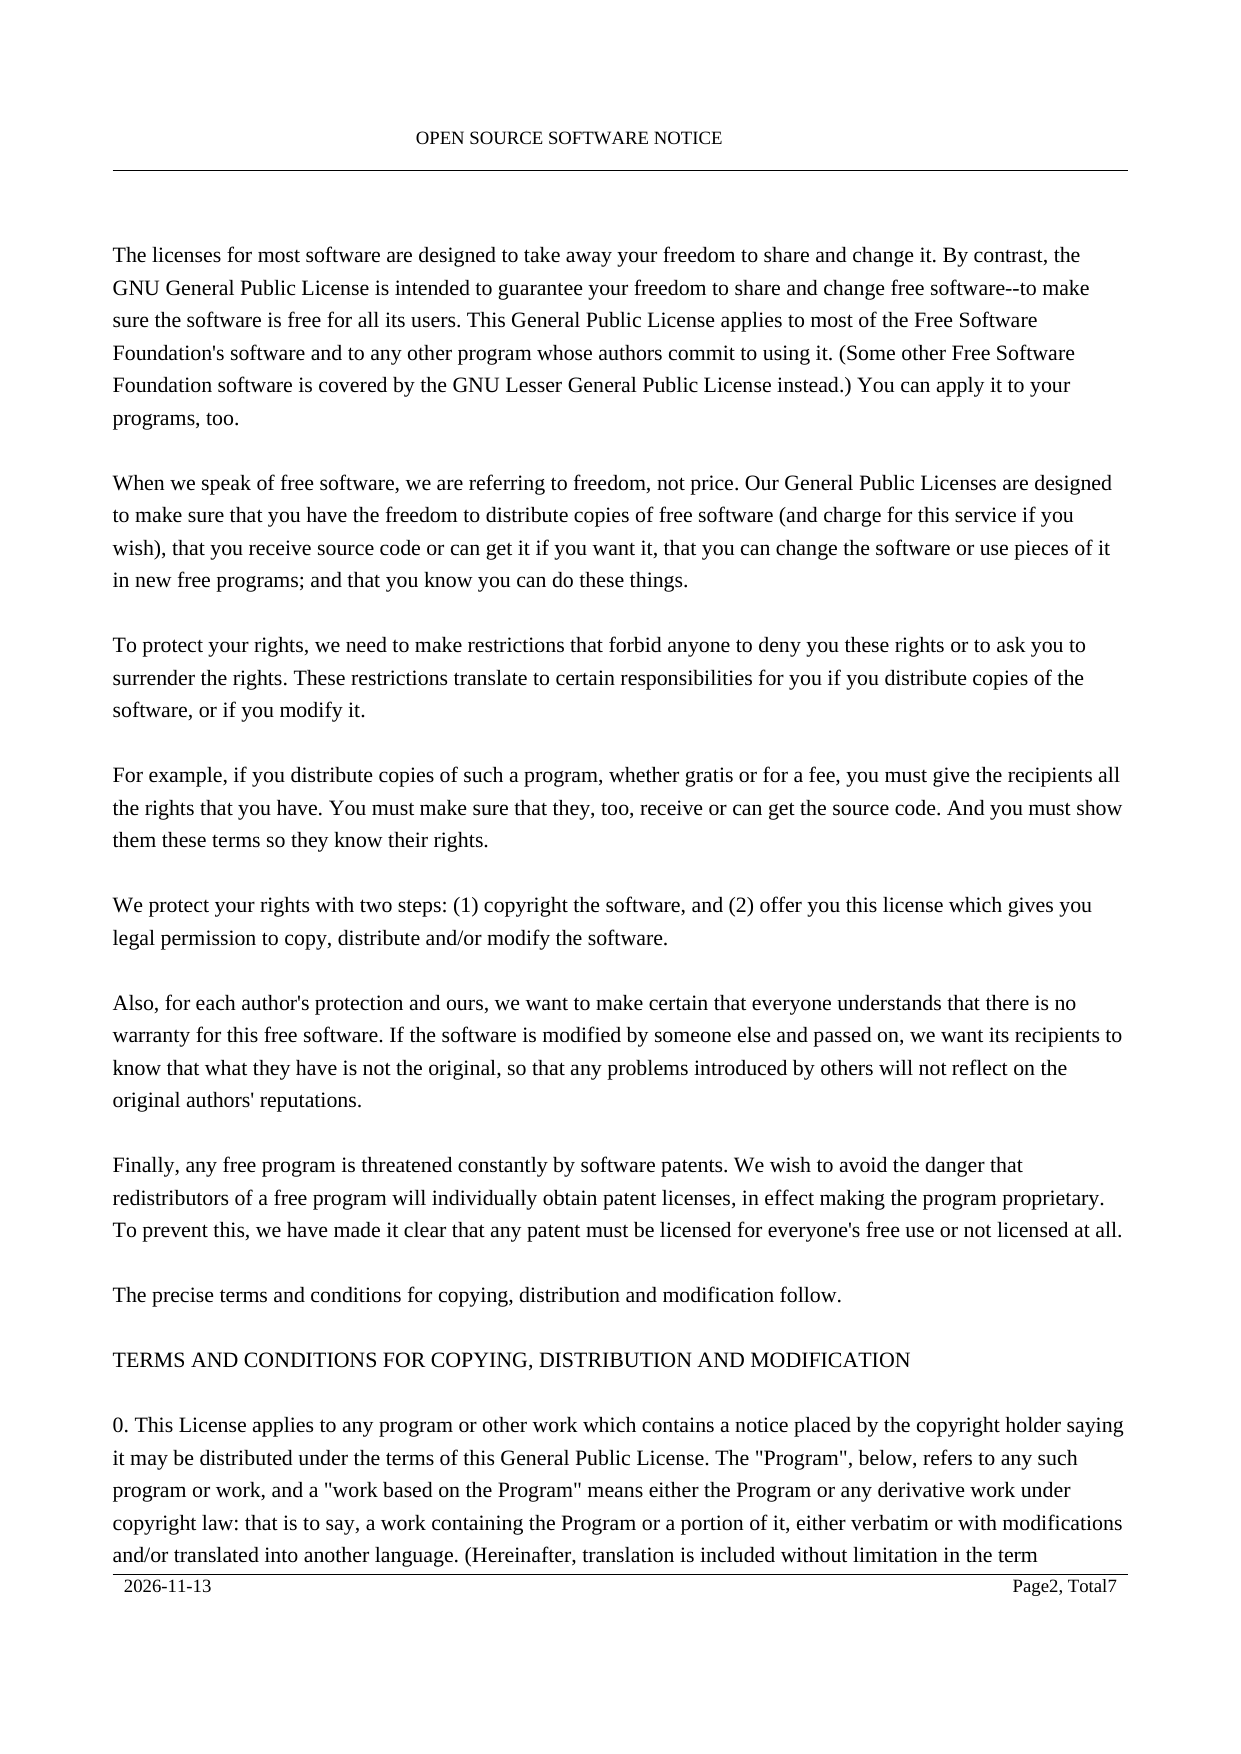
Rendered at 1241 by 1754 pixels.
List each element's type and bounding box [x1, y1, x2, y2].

text [112, 206, 1128, 1571]
